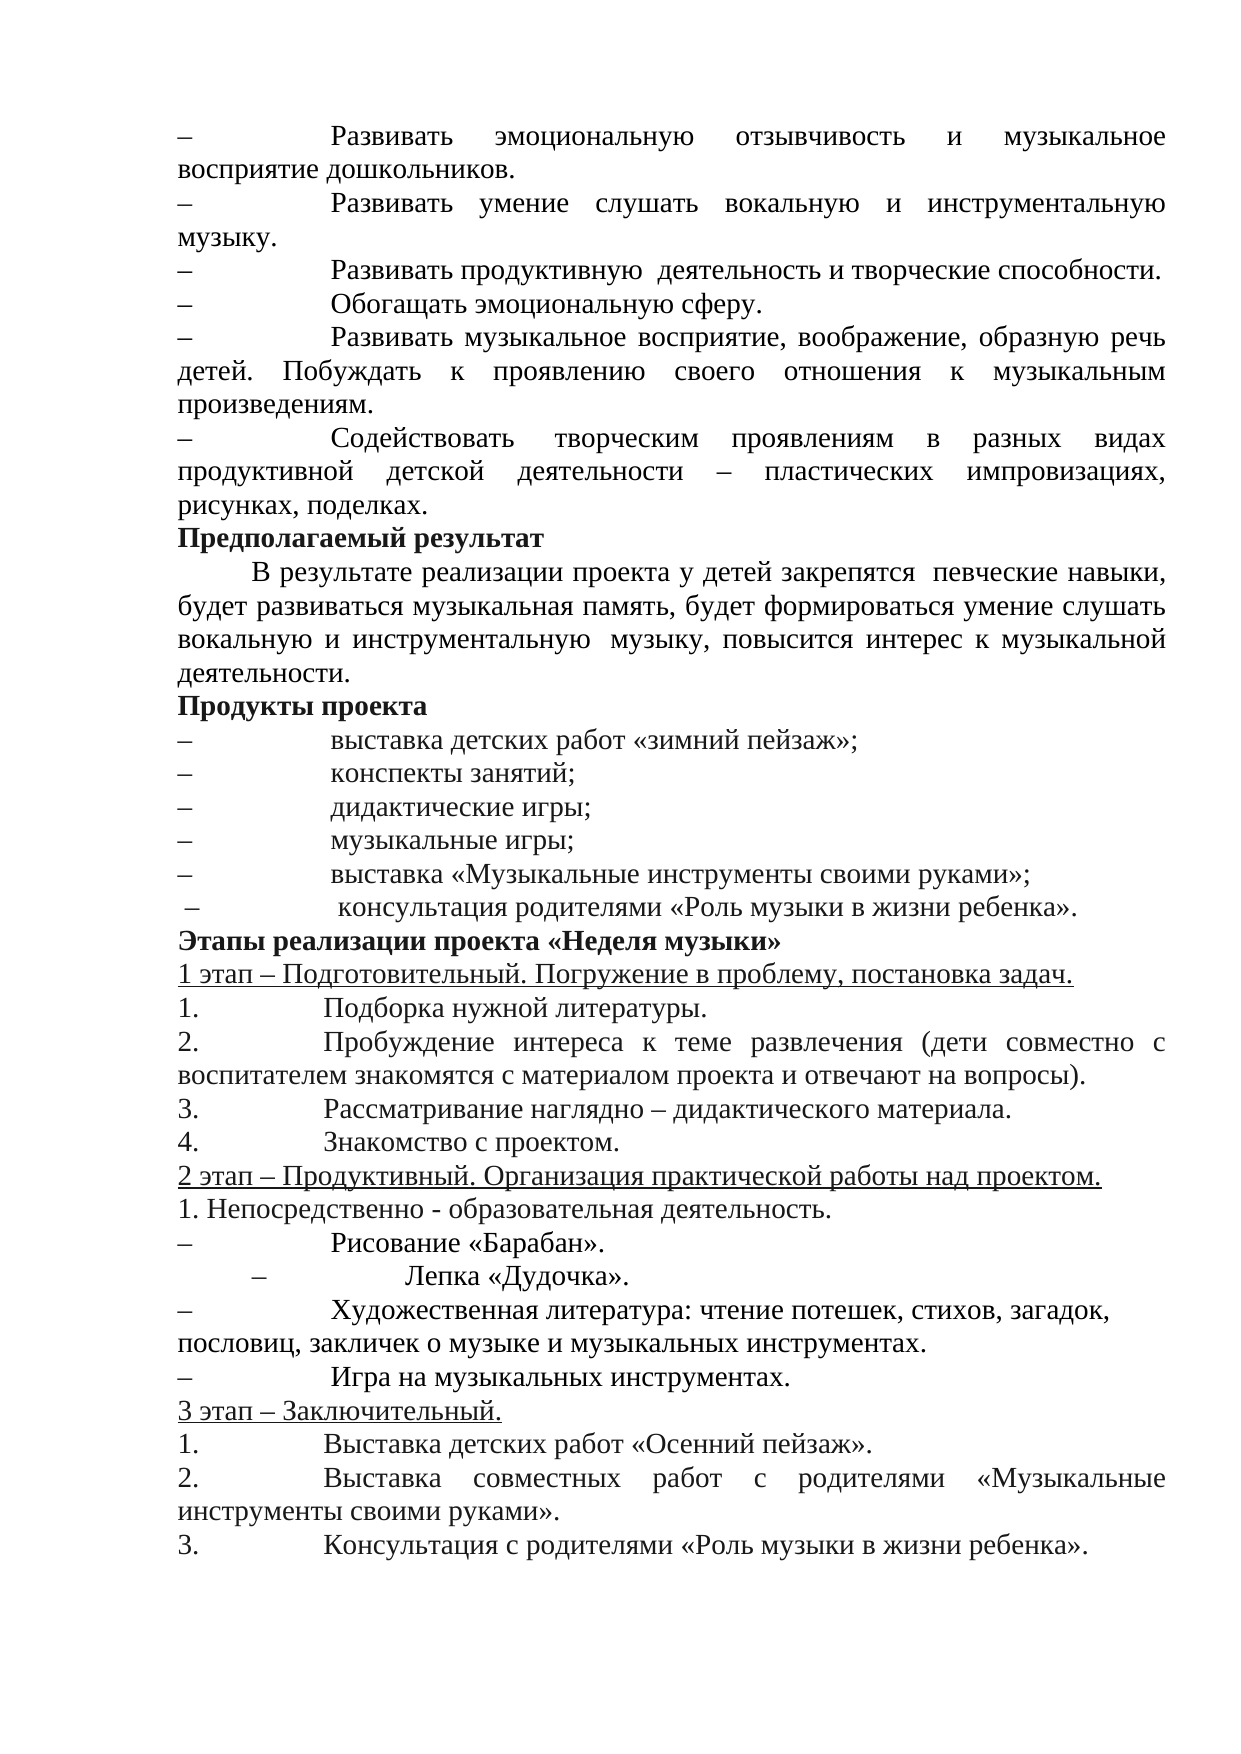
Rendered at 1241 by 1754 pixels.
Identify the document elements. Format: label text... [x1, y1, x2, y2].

text 2. Пробуждение интереса к теме развлечения (дети совместно с воспитателем знакомятся с материалом проекта и отвечают на вопросы). [177, 1024, 1167, 1091]
text 2. Выставка совместных работ с родителями «Музыкальные инструменты своими руками». [177, 1460, 1167, 1527]
text 4. Знакомство с проектом. [177, 1124, 1167, 1158]
text ‒ Развивать продуктивную деятельность и творческие способности. [177, 252, 1167, 286]
text ‒ консультация родителями «Роль музыки в жизни ребенка». [177, 889, 1167, 923]
text ‒ выставка «Музыкальные инструменты своими руками»; [177, 856, 1167, 889]
text 1. Непосредственно - образовательная деятельность. [177, 1191, 1167, 1225]
text ‒ музыкальные игры; [177, 822, 1167, 856]
text ‒ дидактические игры; [177, 789, 1167, 822]
text 1. Выставка детских работ «Осенний пейзаж». [177, 1426, 1167, 1460]
text ‒ Развивать музыкальное восприятие, воображение, образную речь детей. Побуждать к проявлению своего отношения к музыкальным произведениям. [177, 319, 1167, 420]
text Продукты проекта [177, 688, 1167, 722]
text ‒ Рисование «Барабан». [177, 1225, 1167, 1258]
text 1. Подборка нужной литературы. [177, 990, 1167, 1024]
text ‒ Содействовать творческим проявлениям в разных видах продуктивной детской деятельности – пластических импровизациях, рисунках, поделках. [177, 420, 1167, 521]
text ‒ Развивать умение слушать вокальную и инструментальную музыку. [177, 185, 1167, 252]
text В результате реализации проекта у детей закрепятся певческие навыки, будет развиваться музыкальная память, будет формироваться умение слушать вокальную и инструментальную музыку, повысится интерес к музыкальной деятельности. [177, 554, 1167, 688]
text 3. Рассматривание наглядно – дидактического материала. [177, 1091, 1167, 1124]
text ‒ Лепка «Дудочка». [252, 1258, 1167, 1292]
text ‒ конспекты занятий; [177, 755, 1167, 789]
text ‒ Игра на музыкальных инструментах. [177, 1359, 1167, 1393]
text ‒ Художественная литература: чтение потешек, стихов, загадок, пословиц, закличек о музыке и музыкальных инструментах. [177, 1292, 1167, 1359]
text Этапы реализации проекта «Неделя музыки» [177, 923, 1167, 957]
text 1 этап – Подготовительный. Погружение в проблему, постановка задач. [177, 957, 1167, 990]
text ‒ выставка детских работ «зимний пейзаж»; [177, 722, 1167, 755]
text ‒ Развивать эмоциональную отзывчивость и музыкальное восприятие дошкольников. [177, 118, 1167, 185]
text 3. Консультация с родителями «Роль музыки в жизни ребенка». [177, 1527, 1167, 1560]
text 3 этап – Заключительный. [177, 1393, 1167, 1426]
text Предполагаемый результат [177, 521, 1167, 554]
text ‒ Обогащать эмоциональную сферу. [177, 286, 1167, 319]
text 2 этап – Продуктивный. Организация практической работы над проектом. [177, 1158, 1167, 1191]
